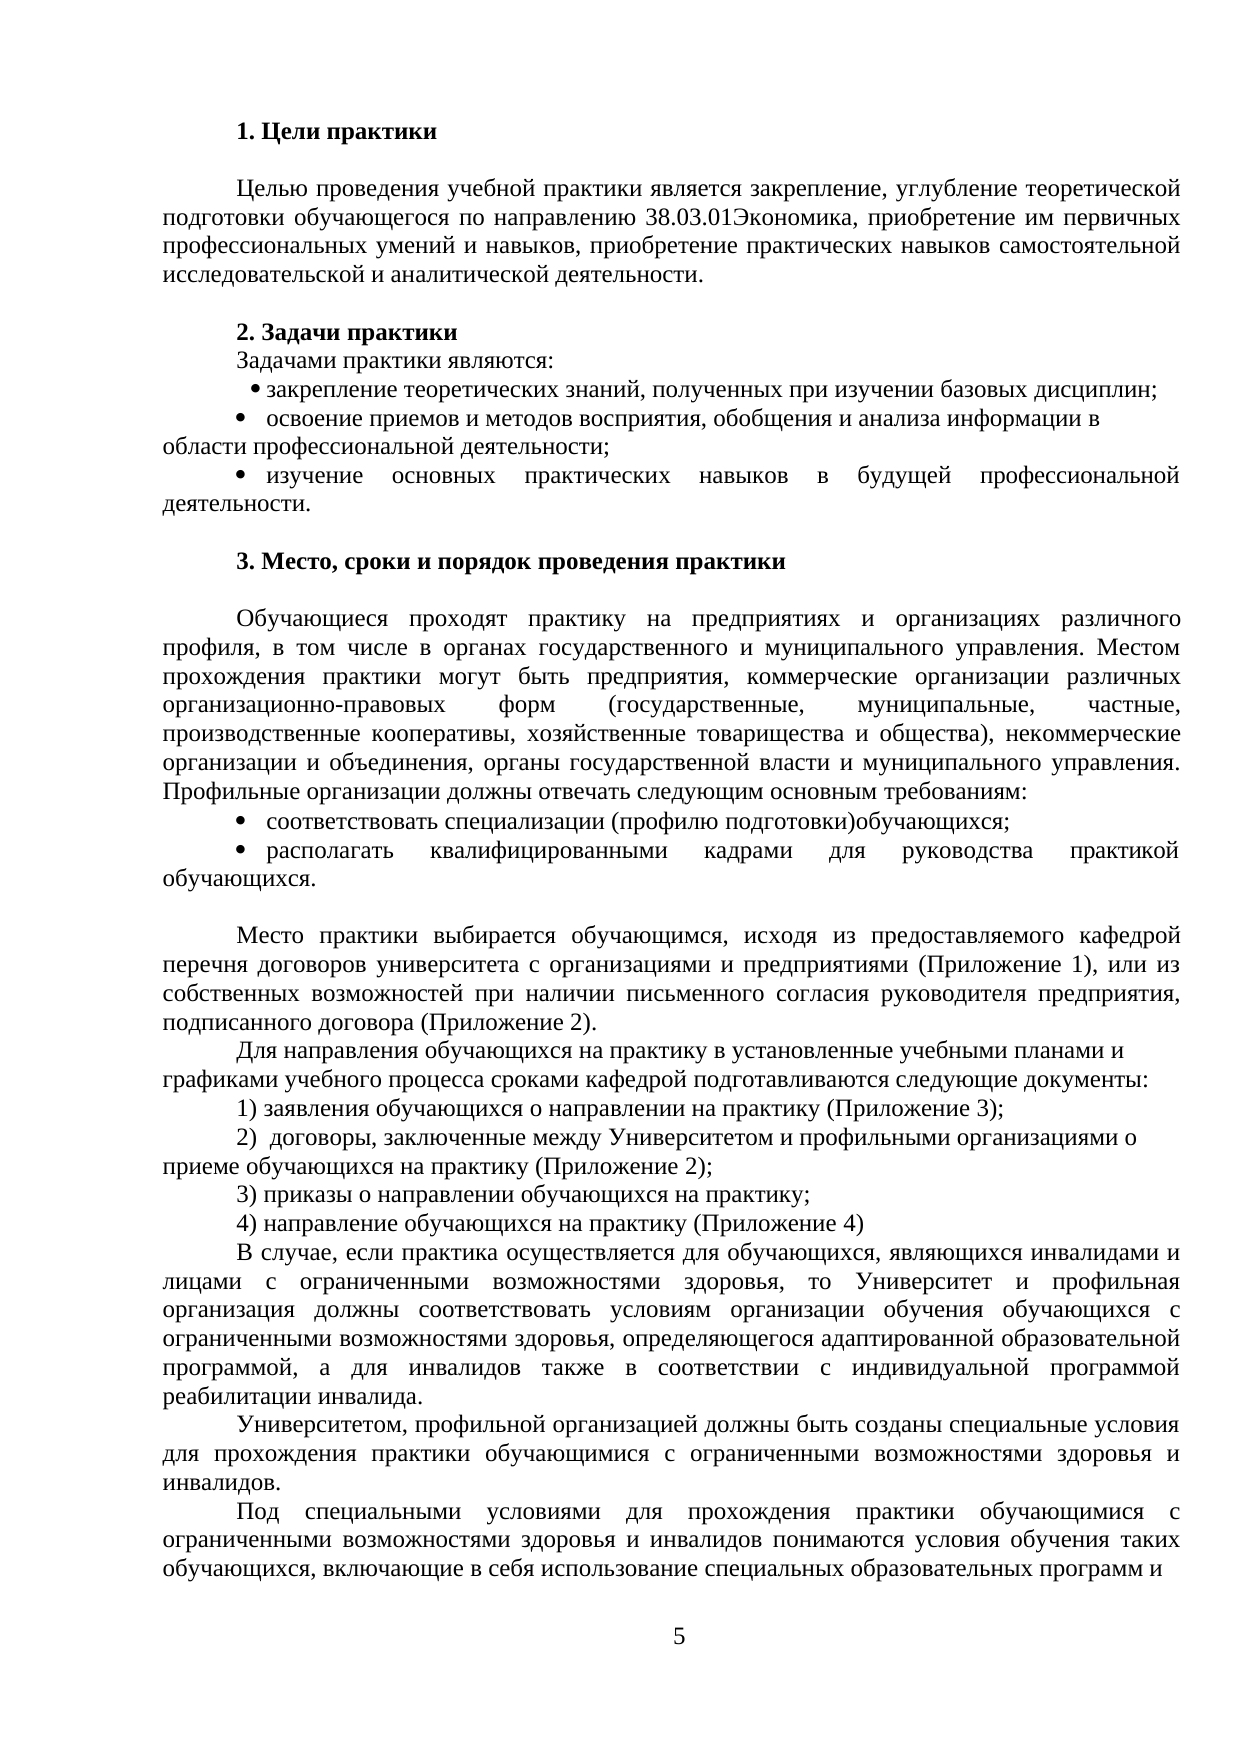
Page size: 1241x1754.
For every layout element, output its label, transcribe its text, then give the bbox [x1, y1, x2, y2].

text Для направления обучающихся на практику в установленные учебными планами и графиками учебного процесса сроками кафедрой подготавливаются следующие документы: [162, 1036, 1205, 1093]
list договоры, заключенные между Университетом и профильными организациями о приеме обучающихся на практику (Приложение 2); [162, 1122, 1181, 1179]
list заявления обучающихся о направлении на практику (Приложение 3); [236, 1093, 1205, 1122]
text Целью проведения учебной практики является закрепление, углубление теоретической подготовки обучающегося по направлению 38.03.01Экономика, приобретение им первичных профессиональных умений и навыков, приобретение практических навыков самостоятельной исследовательской и аналитической деятельности. [162, 173, 1182, 288]
list освоение приемов и методов восприятия, обобщения и анализа информации в области профессиональной деятельности; [162, 404, 1181, 460]
subtitle Место, сроки и порядок проведения практики [236, 546, 1205, 575]
list соответствовать специализации (профилю подготовки)обучающихся; [236, 805, 1205, 835]
text Задачами практики являются: [236, 346, 1205, 374]
subtitle Цели практики [236, 116, 1205, 145]
text Место практики выбирается обучающимся, исходя из предоставляемого кафедрой перечня договоров университета с организациями и предприятиями (Приложение 1), или из собственных возможностей при наличии письменного согласия руководителя предприятия, подписанного договора (Приложение 2). [162, 921, 1182, 1036]
text Под специальными условиями для прохождения практики обучающимися с ограниченными возможностями здоровья и инвалидов понимаются условия обучения таких обучающихся, включающие в себя использование специальных образовательных программ и [162, 1496, 1181, 1582]
list закрепление теоретических знаний, полученных при изучении базовых дисциплин; [177, 374, 1205, 403]
text В случае, если практика осуществляется для обучающихся, являющихся инвалидами и лицами с ограниченными возможностями здоровья, то Университет и профильная организация должны соответствовать условиям организации обучения обучающихся с ограниченными возможностями здоровья, определяющегося адаптированной образовательной программой, а для инвалидов также в соответствии с индивидуальной программой реабилитации инвалида. [162, 1237, 1181, 1409]
text Обучающиеся проходят практику на предприятиях и организациях различного профиля, в том числе в органах государственного и муниципального управления. Местом прохождения практики могут быть предприятия, коммерческие организации различных организационно-правовых форм (государственные, муниципальные, частные, производственные кооперативы, хозяйственные товарищества и общества), некоммерческие организации и объединения, органы государственной власти и муниципального управления. Профильные организации должны отвечать следующим основным требованиям: [162, 603, 1182, 804]
list располагать квалифицированными кадрами для руководства практикой обучающихся. [162, 836, 1182, 892]
list направление обучающихся на практику (Приложение 4) [236, 1208, 1205, 1237]
list приказы о направлении обучающихся на практику; [236, 1179, 1205, 1208]
subtitle Задачи практики [236, 317, 1205, 346]
text Университетом, профильной организацией должны быть созданы специальные условия для прохождения практики обучающимися с ограниченными возможностями здоровья и инвалидов. [162, 1409, 1181, 1496]
list изучение основных практических навыков в будущей профессиональной деятельности. [162, 461, 1181, 517]
